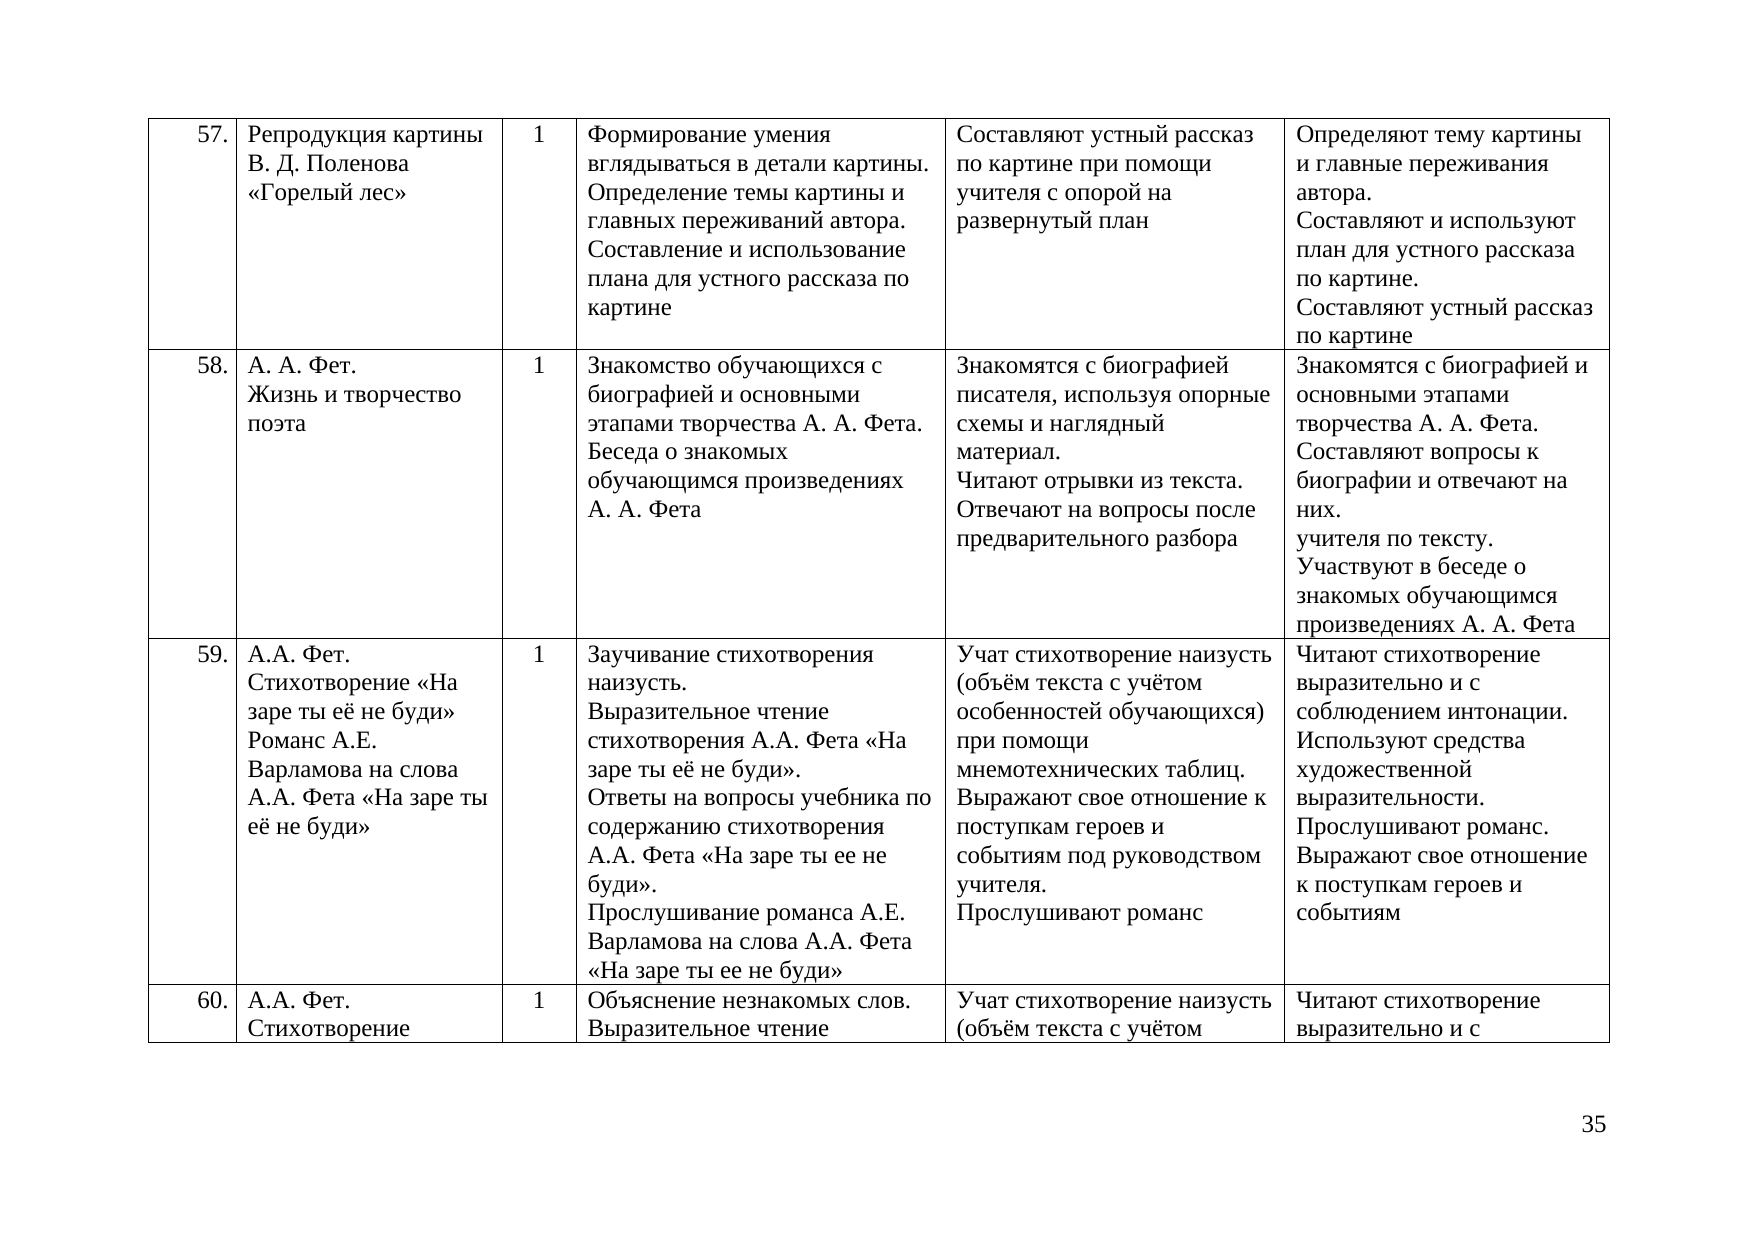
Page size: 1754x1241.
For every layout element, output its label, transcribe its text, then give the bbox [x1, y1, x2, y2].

table_cell Знакомятся с биографией писателя, используя опорные схемы и наглядный материал. Читают отрывки из текста. Отвечают на вопросы после предварительного разбора [946, 350, 1284, 638]
table_header Формирование умения вглядываться в детали картины. Определение темы картины и главных переживаний автора. Составление и использование плана для устного рассказа по картине [577, 119, 945, 349]
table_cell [577, 985, 945, 1042]
table_cell 1 [503, 639, 576, 984]
table_cell [149, 350, 236, 638]
table_cell Знакомятся с биографией и основными этапами творчества А. А. Фета. Составляют вопросы к биографии и отвечают на них. учителя по тексту. Участвуют в беседе о знакомых обучающимся произведениях А. А. Фета [1285, 350, 1609, 638]
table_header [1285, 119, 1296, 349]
table_header [149, 119, 236, 349]
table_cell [946, 985, 1284, 1042]
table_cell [1285, 985, 1609, 1042]
table_cell Учат стихотворение наизусть (объём текста с учётом особенностей обучающихся) при помощи мнемотехнических таблиц. Выражают свое отношение к поступкам героев и событиям под руководством учителя. Прослушивают романс [946, 639, 1284, 984]
table_cell А.А. Фет. Стихотворение «На заре ты её не буди» Романс А.Е. Варламова на слова А.А. Фета «На заре ты её не буди» [237, 639, 502, 984]
table_cell Знакомство обучающихся с биографией и основными этапами творчества А. А. Фета. Беседа о знакомых обучающимся произведениях А. А. Фета [577, 350, 945, 638]
table_cell Читают стихотворение выразительно и с соблюдением интонации. Используют средства художественной выразительности. Прослушивают романс. Выражают свое отношение к поступкам героев и событиям [1285, 639, 1609, 984]
table_cell [149, 985, 236, 1042]
table_cell 1 [503, 985, 576, 1042]
table_cell А. А. Фет. Жизнь и творчество поэта [237, 350, 502, 638]
table_header 1 [503, 119, 576, 349]
table_header Составляют устный рассказ по картине при помощи учителя с опорой на развернутый план [946, 119, 1284, 349]
table_header Репродукция картины В. Д. Поленова «Горелый лес» [237, 119, 502, 349]
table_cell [237, 985, 502, 1042]
table_header Определяют тему картины и главные переживания автора. Составляют и используют план для устного рассказа по картине. Составляют устный рассказ по картине [1372, 119, 1609, 349]
table_cell Заучивание стихотворения наизусть. Выразительное чтение стихотворения А.А. Фета «На заре ты её не буди». Ответы на вопросы учебника по содержанию стихотворения А.А. Фета «На заре ты ее не буди». Прослушивание романса А.Е. Варламова на слова А.А. Фета «На заре ты ее не буди» [577, 639, 945, 984]
table_cell [149, 639, 236, 984]
table_cell 1 [503, 350, 576, 638]
